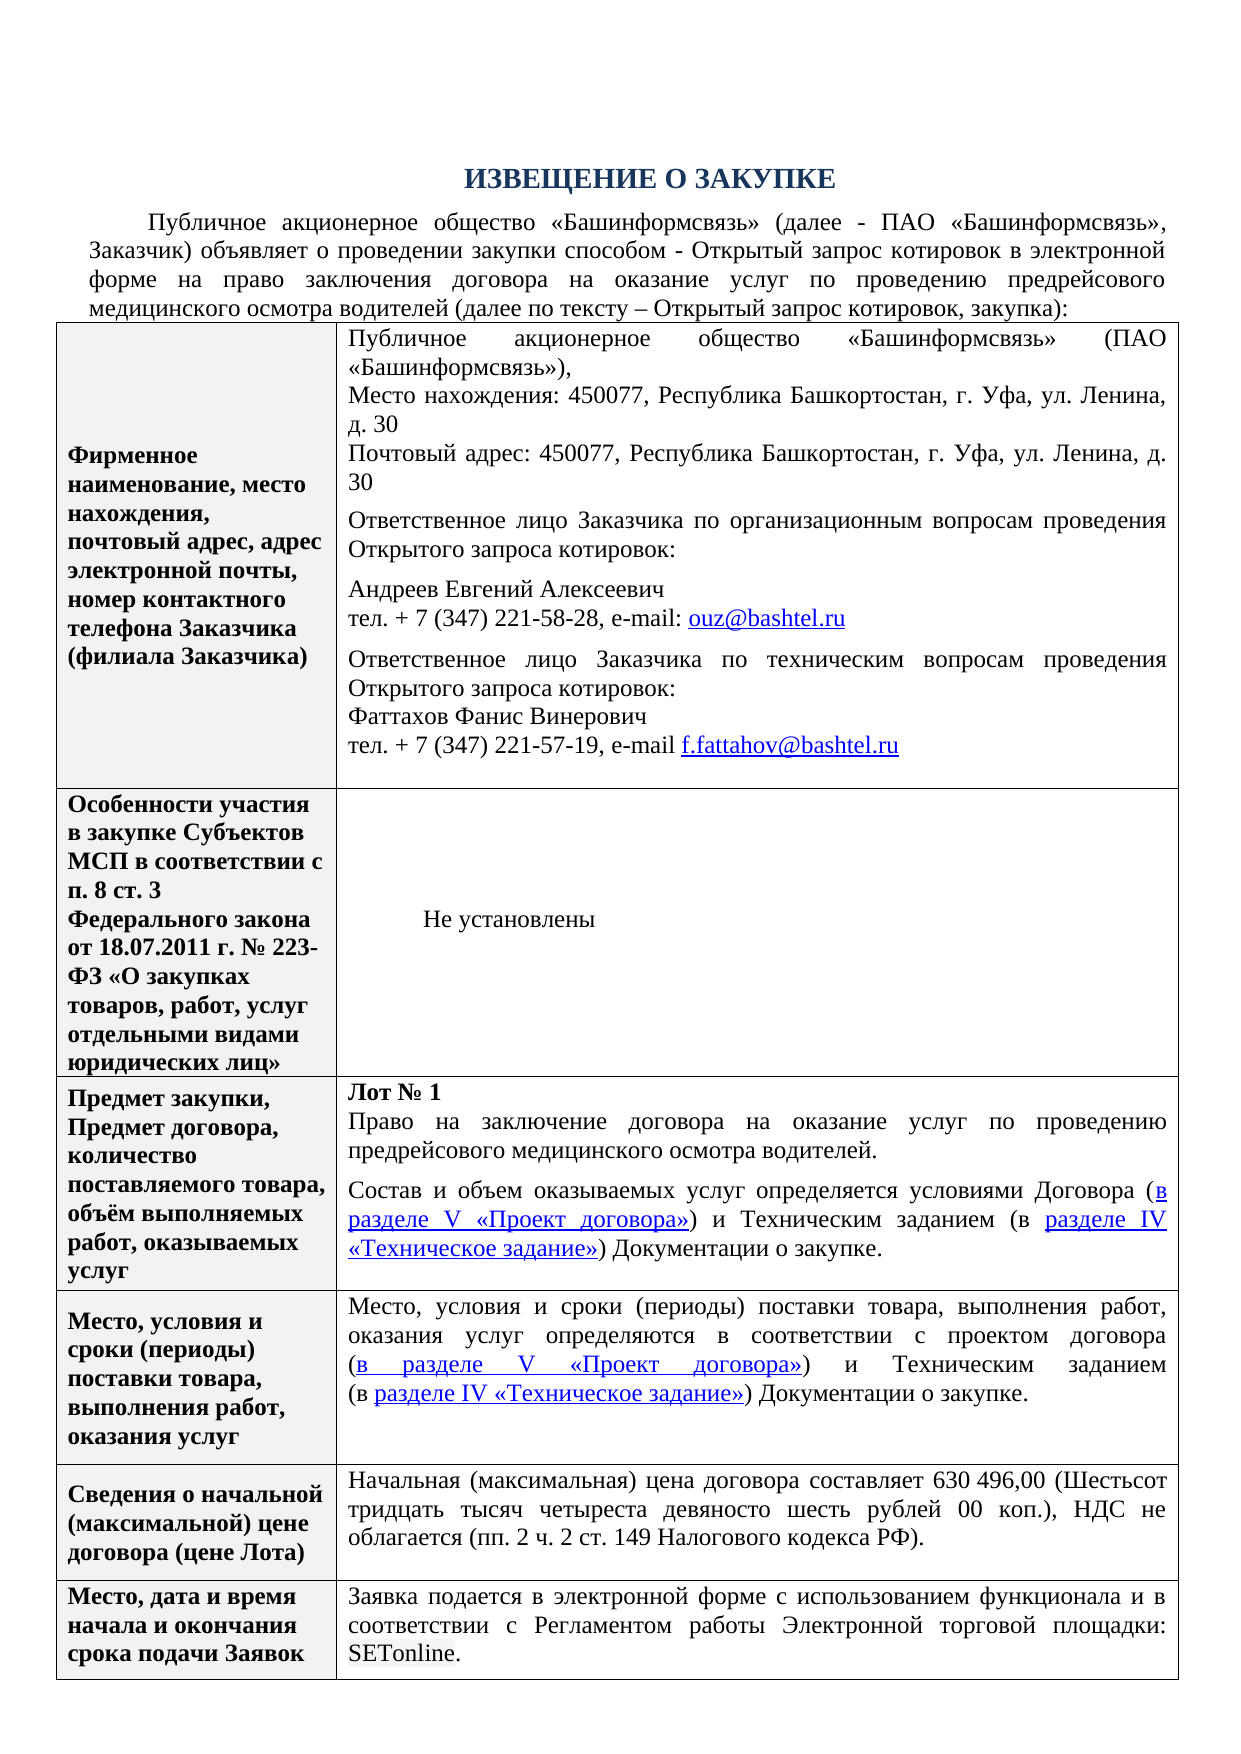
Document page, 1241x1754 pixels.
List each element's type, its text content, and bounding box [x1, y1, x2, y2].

table_cell Сведения о начальной (максимальной) цене договора (цене Лота) [57, 1465, 336, 1580]
table_header Фирменное наименование, место нахождения, почтовый адрес, адрес электронной почты, номер контактного телефона Заказчика (филиала Заказчика) [57, 323, 336, 788]
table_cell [57, 1581, 336, 1679]
table_cell Особенности участия в закупке Субъектов МСП в соответствии с п. 8 ст. 3 Федерального закона от 18.07.2011 г. № 223-ФЗ «О закупках товаров, работ, услуг отдельными видами юридических лиц» [57, 789, 336, 1076]
table_cell Место, условия и сроки (периоды) поставки товара, выполнения работ, оказания услуг [57, 1291, 336, 1464]
subtitle ИЗВЕЩЕНИЕ О ЗАКУПКЕ [134, 161, 1166, 195]
table_header Публичное акционерное общество «Башинформсвязь» (ПАО «Башинформсвязь»), Место нахождения: 450077, Республика Башкортостан, г. Уфа, ул. Ленина, д. 30 Почтовый адрес: 450077, Республика Башкортостан, г. Уфа, ул. Ленина, д. 30 Ответственное лицо Заказчика по организационным вопросам проведения Открытого запроса котировок: Андреев Евгений Алексеевич тел. + 7 (347) 221-58-28, e-mail: ouz@bashtel.ru Ответственное лицо Заказчика по техническим вопросам проведения Открытого запроса котировок: Фаттахов Фанис Винерович тел. + 7 (347) 221-57-19, e-mail f.fattahov@bashtel.ru [337, 323, 1178, 788]
table_cell Начальная (максимальная) цена договора составляет 630 496,00 (Шестьсот тридцать тысяч четыреста девяносто шесть рублей 00 коп.), НДС не облагается (пп. 2 ч. 2 ст. 149 Налогового кодекса РФ). [337, 1465, 1178, 1580]
table_cell Лот № 1 Право на заключение договора на оказание услуг по проведению предрейсового медицинского осмотра водителей. Состав и объем оказываемых услуг определяется условиями Договора (в разделе V «Проект договора») и Техническим заданием (в разделе IV «Техническое задание») Документации о закупке. [337, 1077, 1178, 1290]
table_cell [337, 1581, 1178, 1679]
text Публичное акционерное общество «Башинформсвязь» (далее - ПАО «Башинформсвязь», Заказчик) объявляет о проведении закупки способом - Открытый запрос котировок в электронной форме на право заключения договора на оказание услуг по проведению предрейсового медицинского осмотра водителей (далее по тексту – Открытый запрос котировок, закупка): [89, 207, 1166, 322]
table_cell Предмет закупки, Предмет договора, количество поставляемого товара, объём выполняемых работ, оказываемых услуг [57, 1077, 336, 1290]
table_cell Место, условия и сроки (периоды) поставки товара, выполнения работ, оказания услуг определяются в соответствии с проектом договора (в разделе V «Проект договора») и Техническим заданием (в разделе IV «Техническое задание») Документации о закупке. [337, 1291, 1178, 1464]
table_cell Не установлены [337, 789, 1178, 1076]
